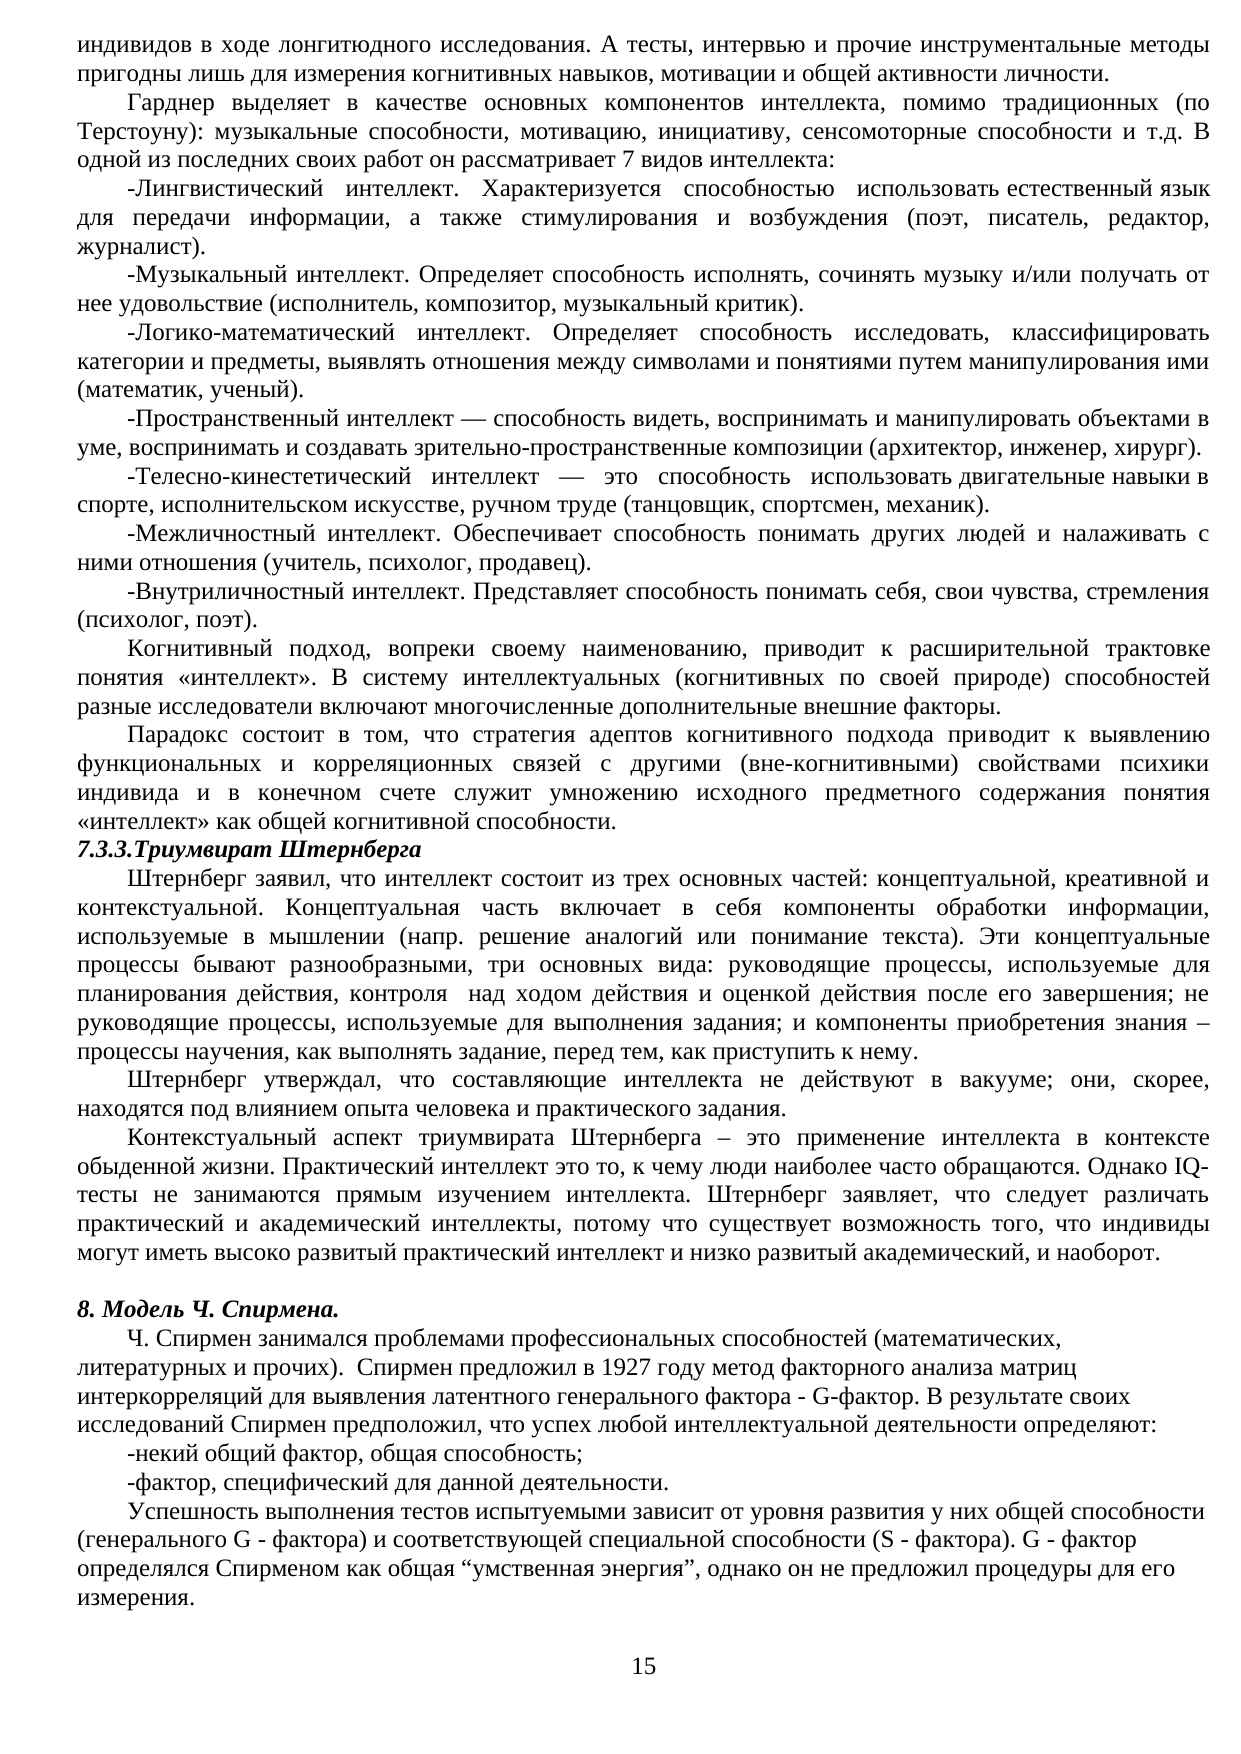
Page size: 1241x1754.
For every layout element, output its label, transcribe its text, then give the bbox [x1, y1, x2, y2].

text 8. Модель Ч. Спирмена. [77, 1294, 1211, 1323]
text Контекстуальный аспект триумвирата Штернберга – это применение интеллекта в контексте обыденной жизни. Практический интеллект это то, к чему люди наиболее часто обращаются. Однако IQ-тесты не занимаются прямым изучением интеллекта. Штернберг заявляет, что следует различать практический и академический интеллекты, потому что существует возможность того, что индивиды могут иметь высоко развитый практический интеллект и низко развитый академический, и наоборот. [77, 1122, 1211, 1266]
text -Лингвистический интеллект. Характеризуется способностью использовать естественный язык для передачи информации, а также стимулирования и возбуждения (поэт, писатель, редактор, журналист). [77, 173, 1211, 259]
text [77, 29, 1211, 87]
text Когнитивный подход, вопреки своему наименованию, приводит к расширительной трактовке понятия «интеллект». В систему интеллектуальных (когнитивных по своей природе) способностей разные исследователи включают многочисленные дополнительные внешние факторы. [77, 633, 1211, 719]
text 7.3.3.Триумвират Штернберга [77, 834, 1211, 863]
text -Музыкальный интеллект. Определяет способность исполнять, сочинять музыку и/или получать от нее удовольствие (исполнитель, композитор, музыкальный критик). [77, 259, 1211, 317]
text -Пространственный интеллект — способность видеть, воспринимать и манипулировать объектами в уме, воспринимать и создавать зрительно-пространственные композиции (архитектор, инженер, хирург). [77, 403, 1211, 461]
text -Внутриличностный интеллект. Представляет способность понимать себя, свои чувства, стремления (психолог, поэт). [77, 576, 1211, 633]
text -некий общий фактор, общая способность; [77, 1438, 1211, 1467]
text Штернберг заявил, что интеллект состоит из трех основных частей: концептуальной, креативной и контекстуальной. Концептуальная часть включает в себя компоненты обработки информации, используемые в мышлении (напр. решение аналогий или понимание текста). Эти концептуальные процессы бывают разнообразными, три основных вида: руководящие процессы, используемые для планирования действия, контроля над ходом действия и оценкой действия после его завершения; не руководящие процессы, используемые для выполнения задания; и компоненты приобретения знания – процессы научения, как выполнять задание, перед тем, как приступить к нему. [77, 863, 1211, 1064]
text -Логико-математический интеллект. Определяет способность исследовать, классифицировать категории и предметы, выявлять отношения между символами и понятиями путем манипулирования ими (математик, ученый). [77, 317, 1211, 403]
text Ч. Спирмен занимался проблемами профессиональных способностей (математических, литературных и прочих). Спирмен предложил в 1927 году метод факторного анализа матриц интеркорреляций для выявления латентного генерального фактора - G-фактор. В результате своих исследований Спирмен предположил, что успех любой интеллектуальной деятельности определяют: [77, 1323, 1211, 1438]
text -Межличностный интеллект. Обеспечивает способность понимать других людей и налаживать с ними отношения (учитель, психолог, продавец). [77, 518, 1211, 576]
text Гарднер выделяет в качестве основных компонентов интеллекта, помимо традиционных (по Терстоуну): музыкальные способности, мотивацию, инициативу, сенсомоторные способности и т.д. В одной из последних своих работ он рассматривает 7 видов интеллекта: [77, 87, 1211, 173]
text Штернберг утверждал, что составляющие интеллекта не действуют в вакууме; они, скорее, находятся под влиянием опыта человека и практического задания. [77, 1064, 1211, 1122]
text -фактор, специфический для данной деятельности. [77, 1467, 1211, 1496]
text Успешность выполнения тестов испытуемыми зависит от уровня развития у них общей способности (генерального G - фактора) и соответствующей специальной способности (S - фактора). G - фактор определялся Спирменом как общая “умственная энергия”, однако он не предложил процедуры для его измерения. [77, 1496, 1211, 1611]
text -Телесно-кинестетический интеллект — это способность использовать двигательные навыки в спорте, исполнительском искусстве, ручном труде (танцовщик, спортсмен, механик). [77, 461, 1211, 518]
text Парадокс состоит в том, что стратегия адептов когнитивного подхода приводит к выявлению функциональных и корреляционных связей с другими (вне-когнитивными) свойствами психики индивида и в конечном счете служит умножению исходного предметного содержания понятия «интеллект» как общей когнитивной способности. [77, 719, 1211, 834]
